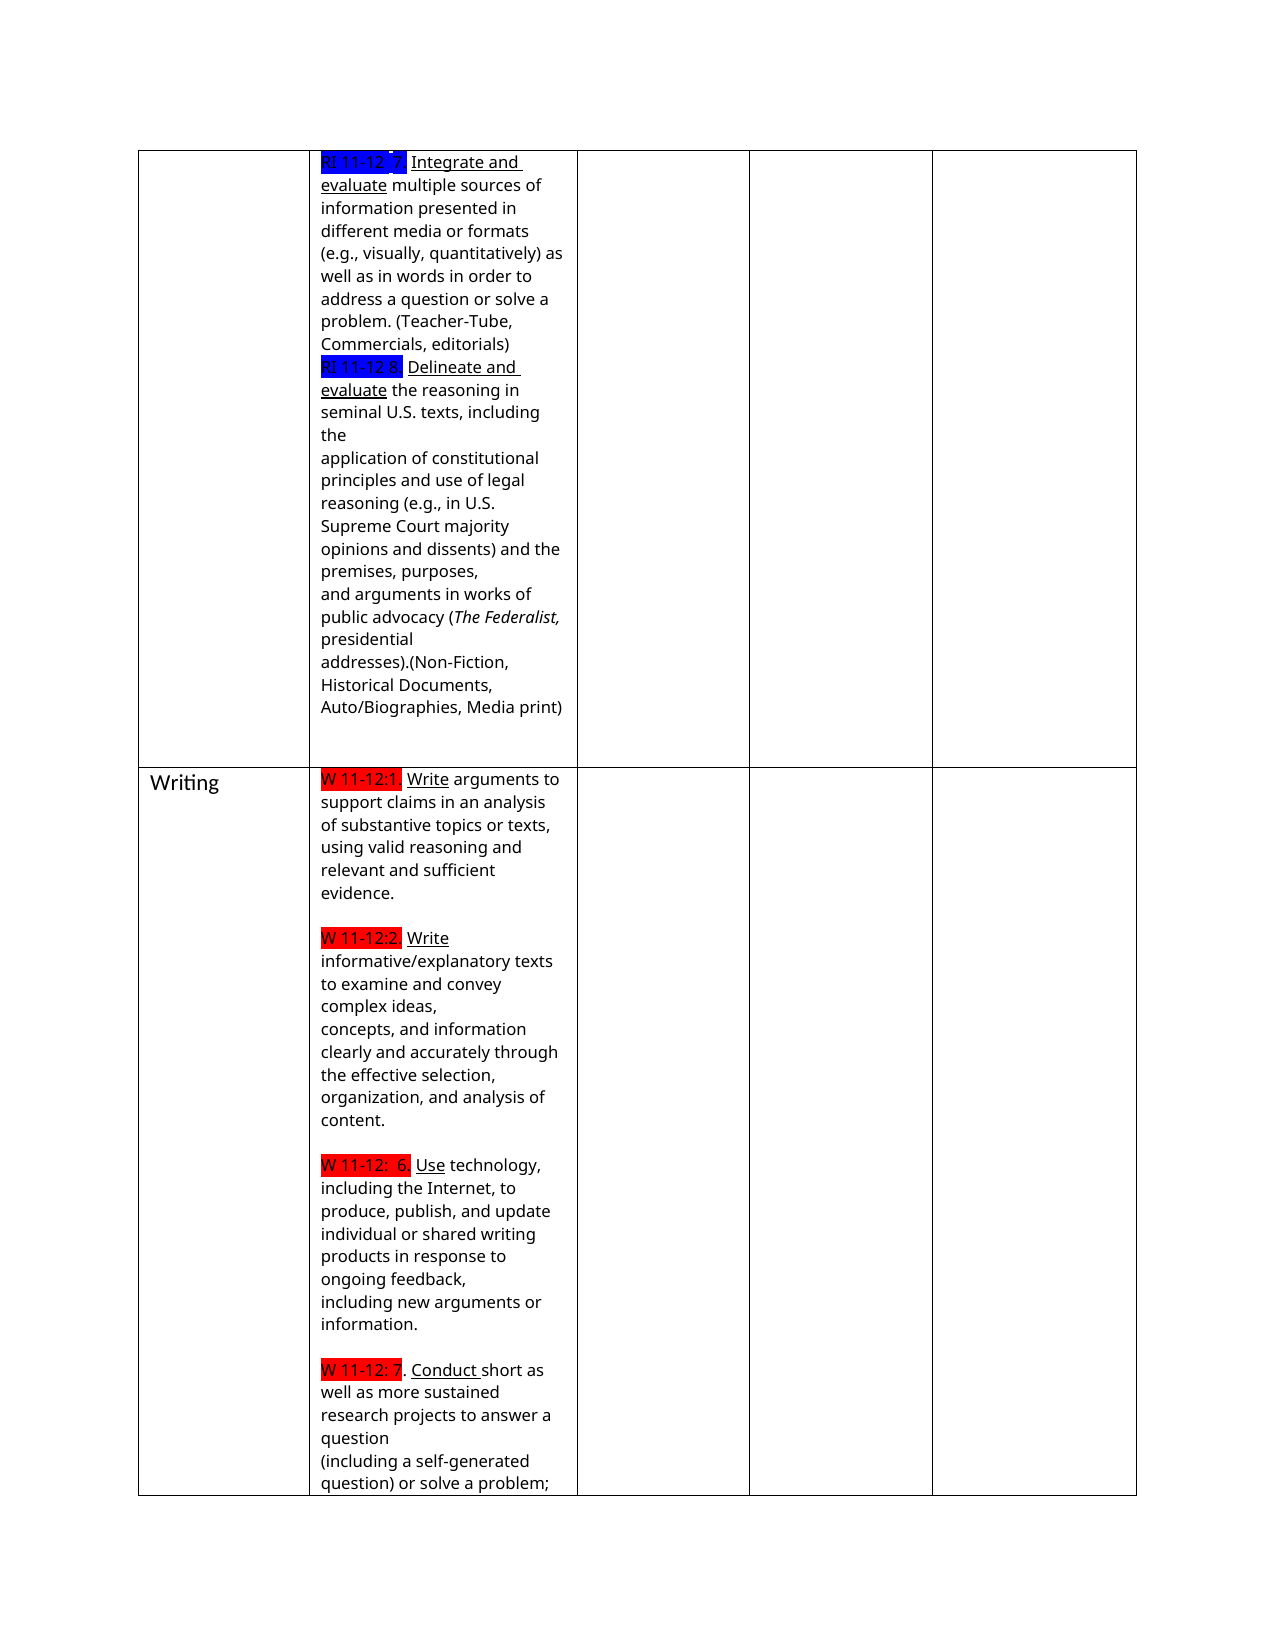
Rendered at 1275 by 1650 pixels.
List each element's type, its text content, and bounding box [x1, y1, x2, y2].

table_cell [578, 768, 749, 1494]
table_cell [933, 151, 1136, 767]
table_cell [139, 151, 309, 767]
table_cell Writing [139, 768, 309, 1494]
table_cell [310, 151, 577, 767]
table_cell [578, 151, 749, 767]
table_cell [750, 768, 932, 1494]
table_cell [310, 768, 577, 1494]
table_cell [750, 151, 932, 767]
table_cell [933, 768, 1136, 1494]
